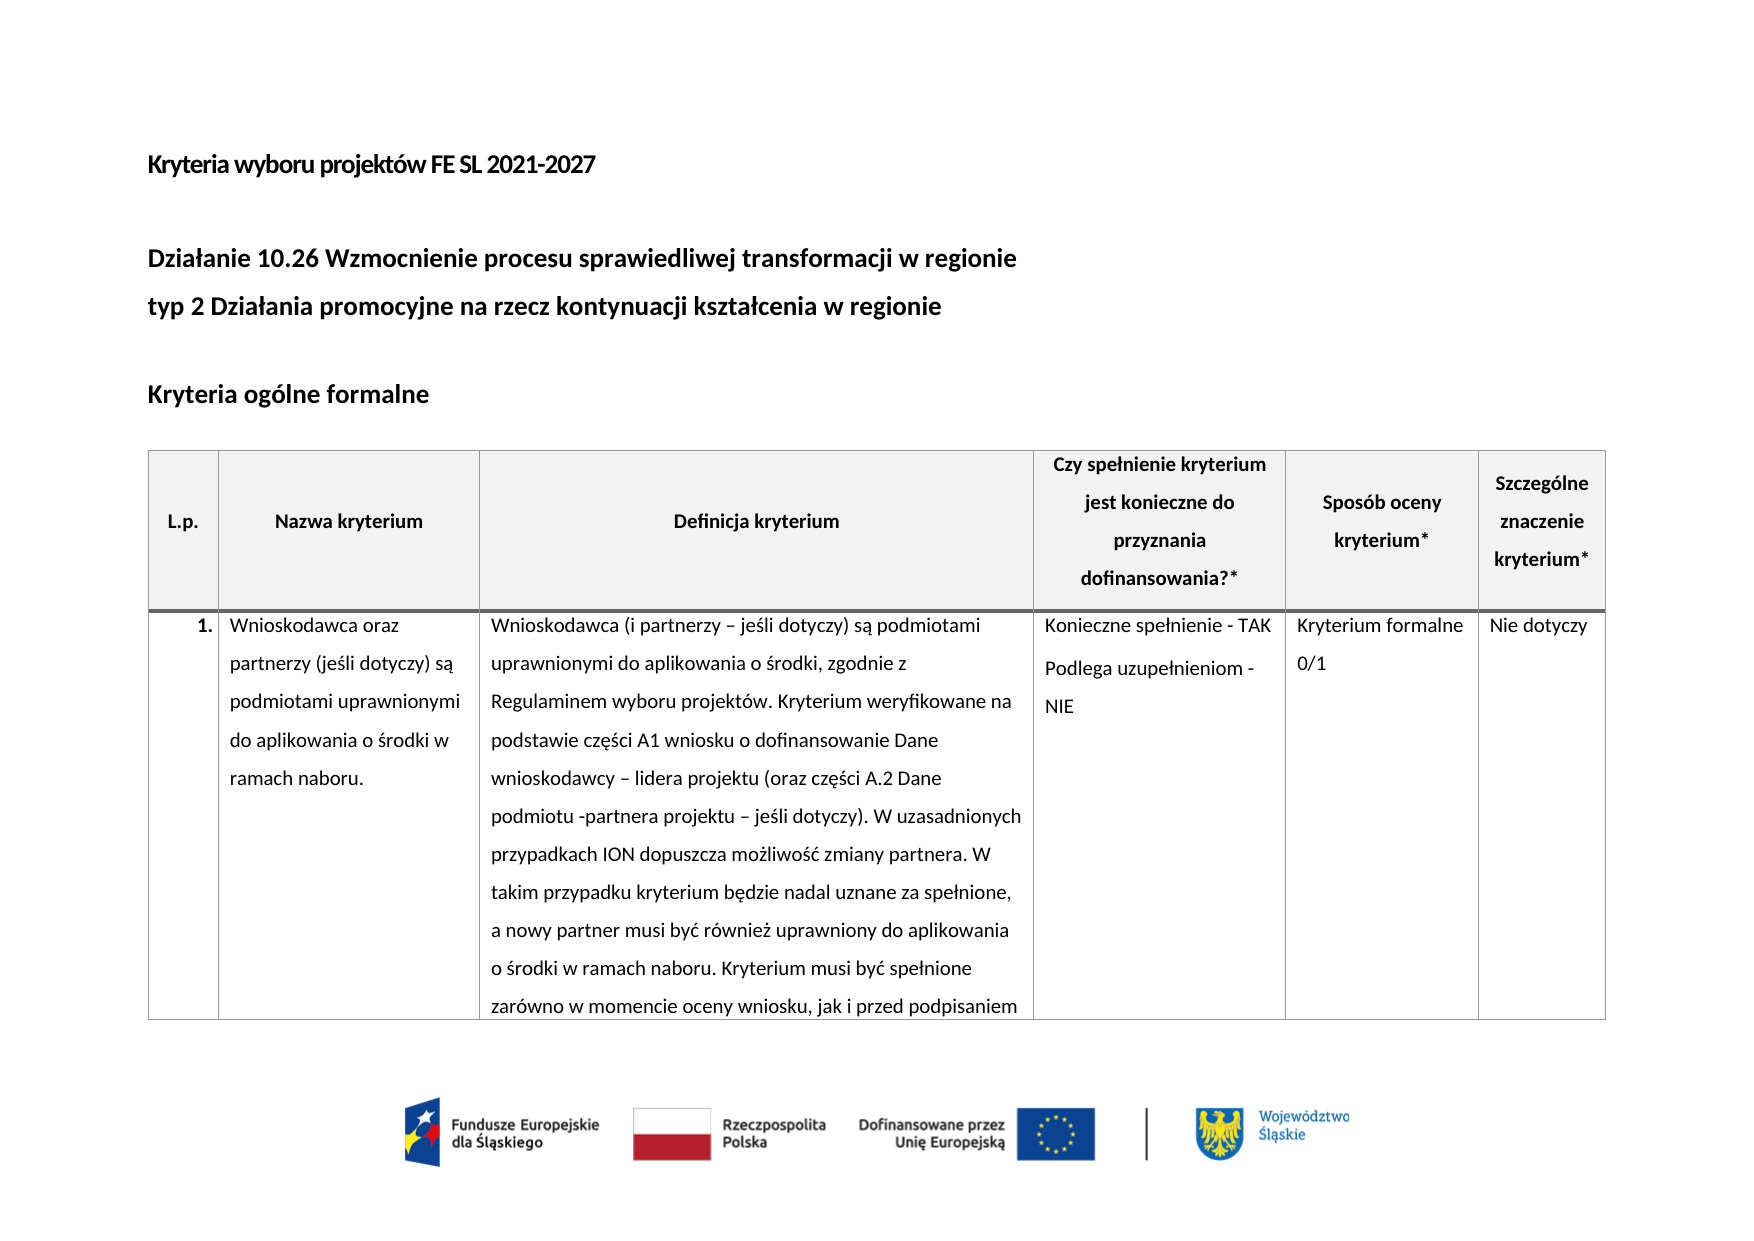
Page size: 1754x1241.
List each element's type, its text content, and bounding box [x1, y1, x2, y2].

table_header Czy spełnienie kryterium jest konieczne do przyznania dofinansowania?* [1034, 451, 1285, 609]
table_header L.p. [149, 451, 218, 609]
table_cell [149, 613, 218, 1019]
table_cell Wnioskodawca oraz partnerzy (jeśli dotyczy) są podmiotami uprawnionymi do aplikowania o środki w ramach naboru. [219, 613, 479, 1019]
table_cell Kryterium formalne 0/1 [1286, 613, 1478, 1019]
table_header Szczególne znaczenie kryterium* [1479, 451, 1605, 609]
table_cell Nie dotyczy [1479, 613, 1605, 1019]
subtitle Działanie 10.26 Wzmocnienie procesu sprawiedliwej transformacji w regionie [148, 241, 1606, 274]
table_cell Konieczne spełnienie - TAK Podlega uzupełnieniom - NIE [1034, 613, 1285, 1019]
subtitle typ 2 Działania promocyjne na rzecz kontynuacji kształcenia w regionie [148, 289, 1606, 322]
title Kryteria wyboru projektów FE SL 2021-2027 [148, 148, 1606, 181]
table_header Nazwa kryterium [219, 451, 479, 609]
subtitle Kryteria ogólne formalne [148, 377, 1606, 410]
picture [405, 1097, 1349, 1167]
table_header Sposób oceny kryterium* [1286, 451, 1478, 609]
table_header Definicja kryterium [480, 451, 1033, 609]
